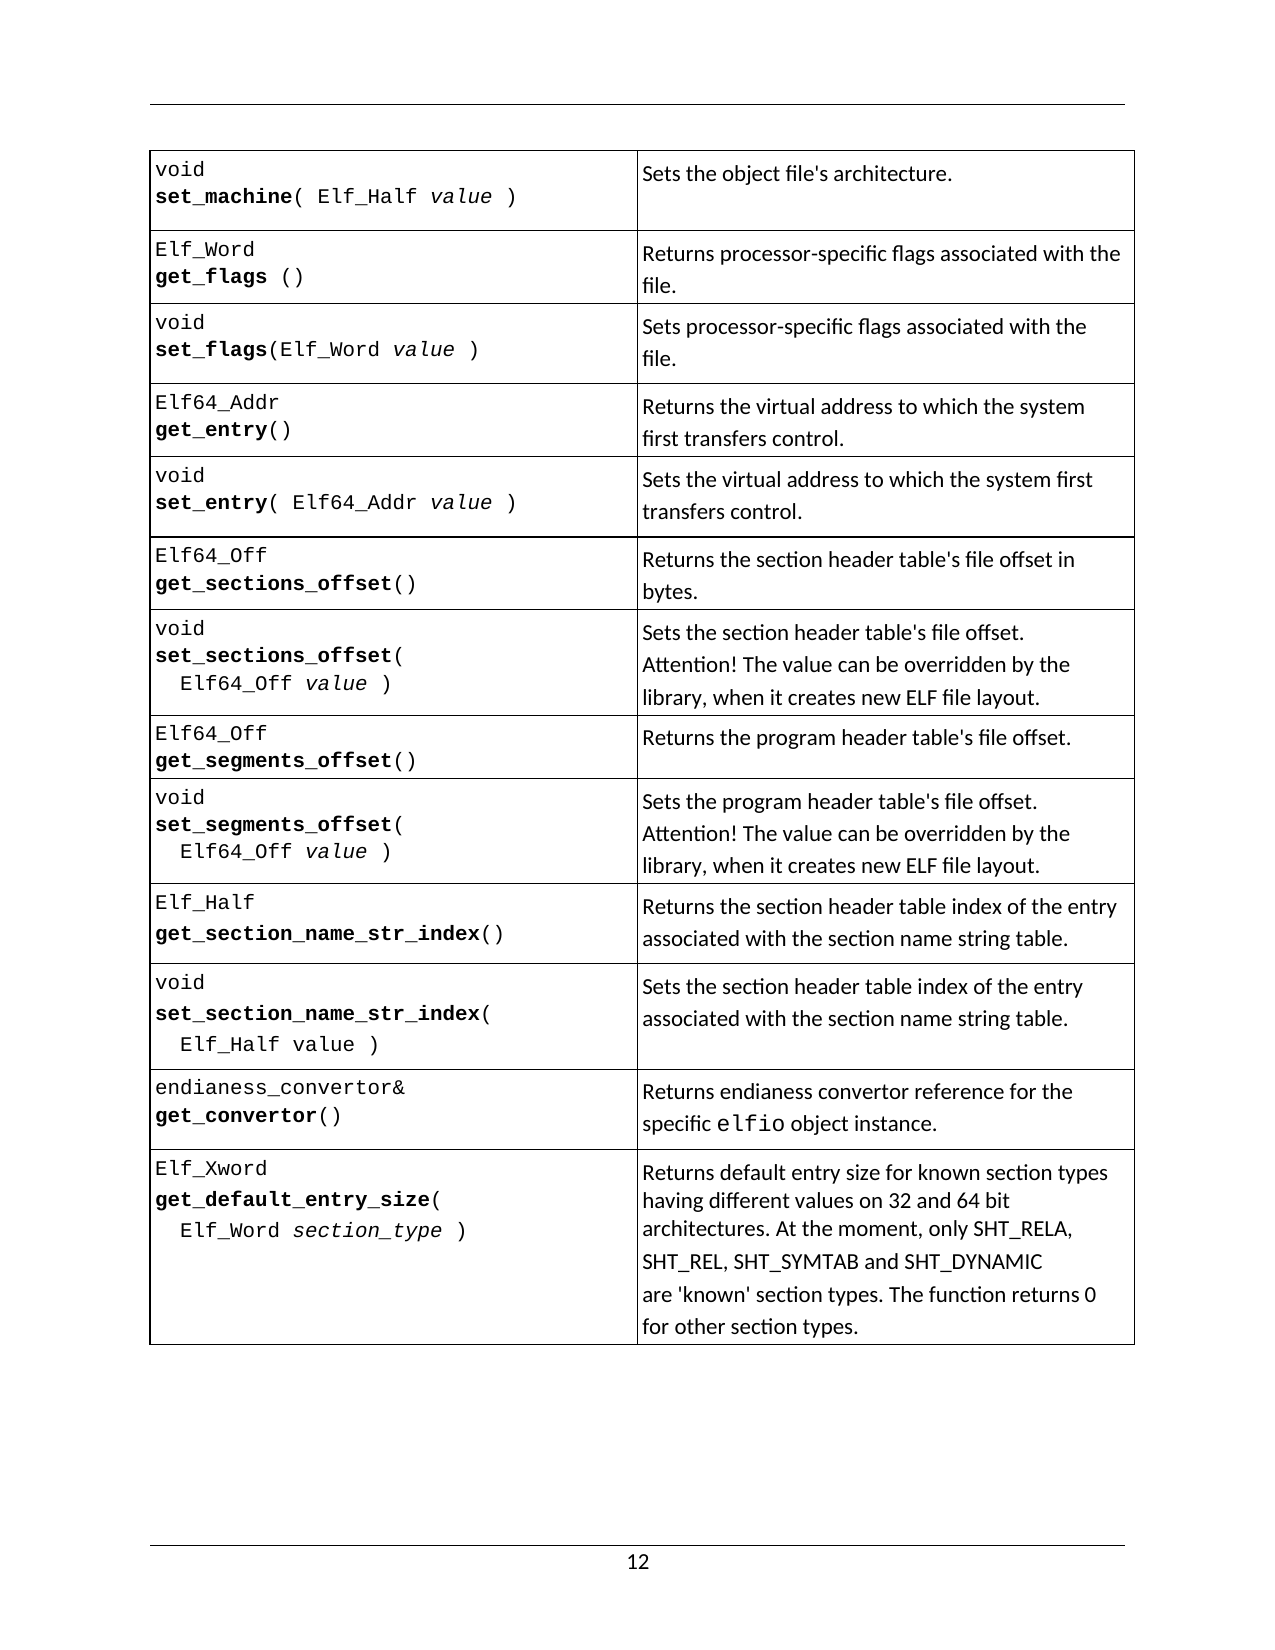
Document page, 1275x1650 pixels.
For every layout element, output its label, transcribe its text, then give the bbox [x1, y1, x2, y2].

table_cell Elf_Word get_flags () [151, 231, 637, 303]
table_cell Elf64_Off get_sections_offset() [151, 538, 637, 609]
table_cell Returns endianess convertor reference for the specific elfio object instance. [638, 1070, 1134, 1149]
table_cell Sets the section header table's file offset. Attention! The value can be overridden by the library, when it creates new ELF file layout. [638, 610, 1134, 714]
table_cell Sets the section header table index of the entry associated with the section name string table. [638, 964, 1134, 1068]
table_cell void set_segments_offset( Elf64_Off value ) [151, 779, 637, 883]
table_cell void set_sections_offset( Elf64_Off value ) [151, 610, 637, 714]
table_cell void set_flags(Elf_Word value ) [151, 304, 637, 383]
table_cell endianess_convertor& get_convertor() [151, 1070, 637, 1149]
table_cell Elf_Half get_section_name_str_index() [151, 884, 637, 963]
table_cell Elf64_Addr get_entry() [151, 384, 637, 456]
table_cell void set_entry( Elf64_Addr value ) [151, 457, 637, 536]
table_cell Returns the section header table index of the entry associated with the section name string table. [638, 884, 1134, 963]
table_cell Elf64_Off get_segments_offset() [151, 716, 637, 778]
table_cell Sets processor-specific flags associated with the file. [638, 304, 1134, 383]
table_cell Returns processor-specific flags associated with the file. [638, 231, 1134, 303]
table_cell Returns default entry size for known section types having different values on 32 and 64 bit architectures. At the moment, only SHT_RELA, SHT_REL, SHT_SYMTAB and SHT_DYNAMIC are 'known' section types. The function returns 0 for other section types. [638, 1150, 1134, 1344]
table_cell Sets the object file's architecture. [638, 151, 1134, 230]
table_cell Sets the program header table's file offset. Attention! The value can be overridden by the library, when it creates new ELF file layout. [638, 779, 1134, 883]
table_cell Elf_Xword get_default_entry_size( Elf_Word section_type ) [151, 1150, 637, 1344]
table_cell Returns the virtual address to which the system first transfers control. [638, 384, 1134, 456]
table_cell Returns the program header table's file offset. [638, 716, 1134, 778]
table_cell void set_section_name_str_index( Elf_Half value ) [151, 964, 637, 1068]
table_cell Returns the section header table's file offset in bytes. [638, 538, 1134, 609]
table_cell Sets the virtual address to which the system first transfers control. [638, 457, 1134, 536]
table_cell void set_machine( Elf_Half value ) [151, 151, 637, 230]
